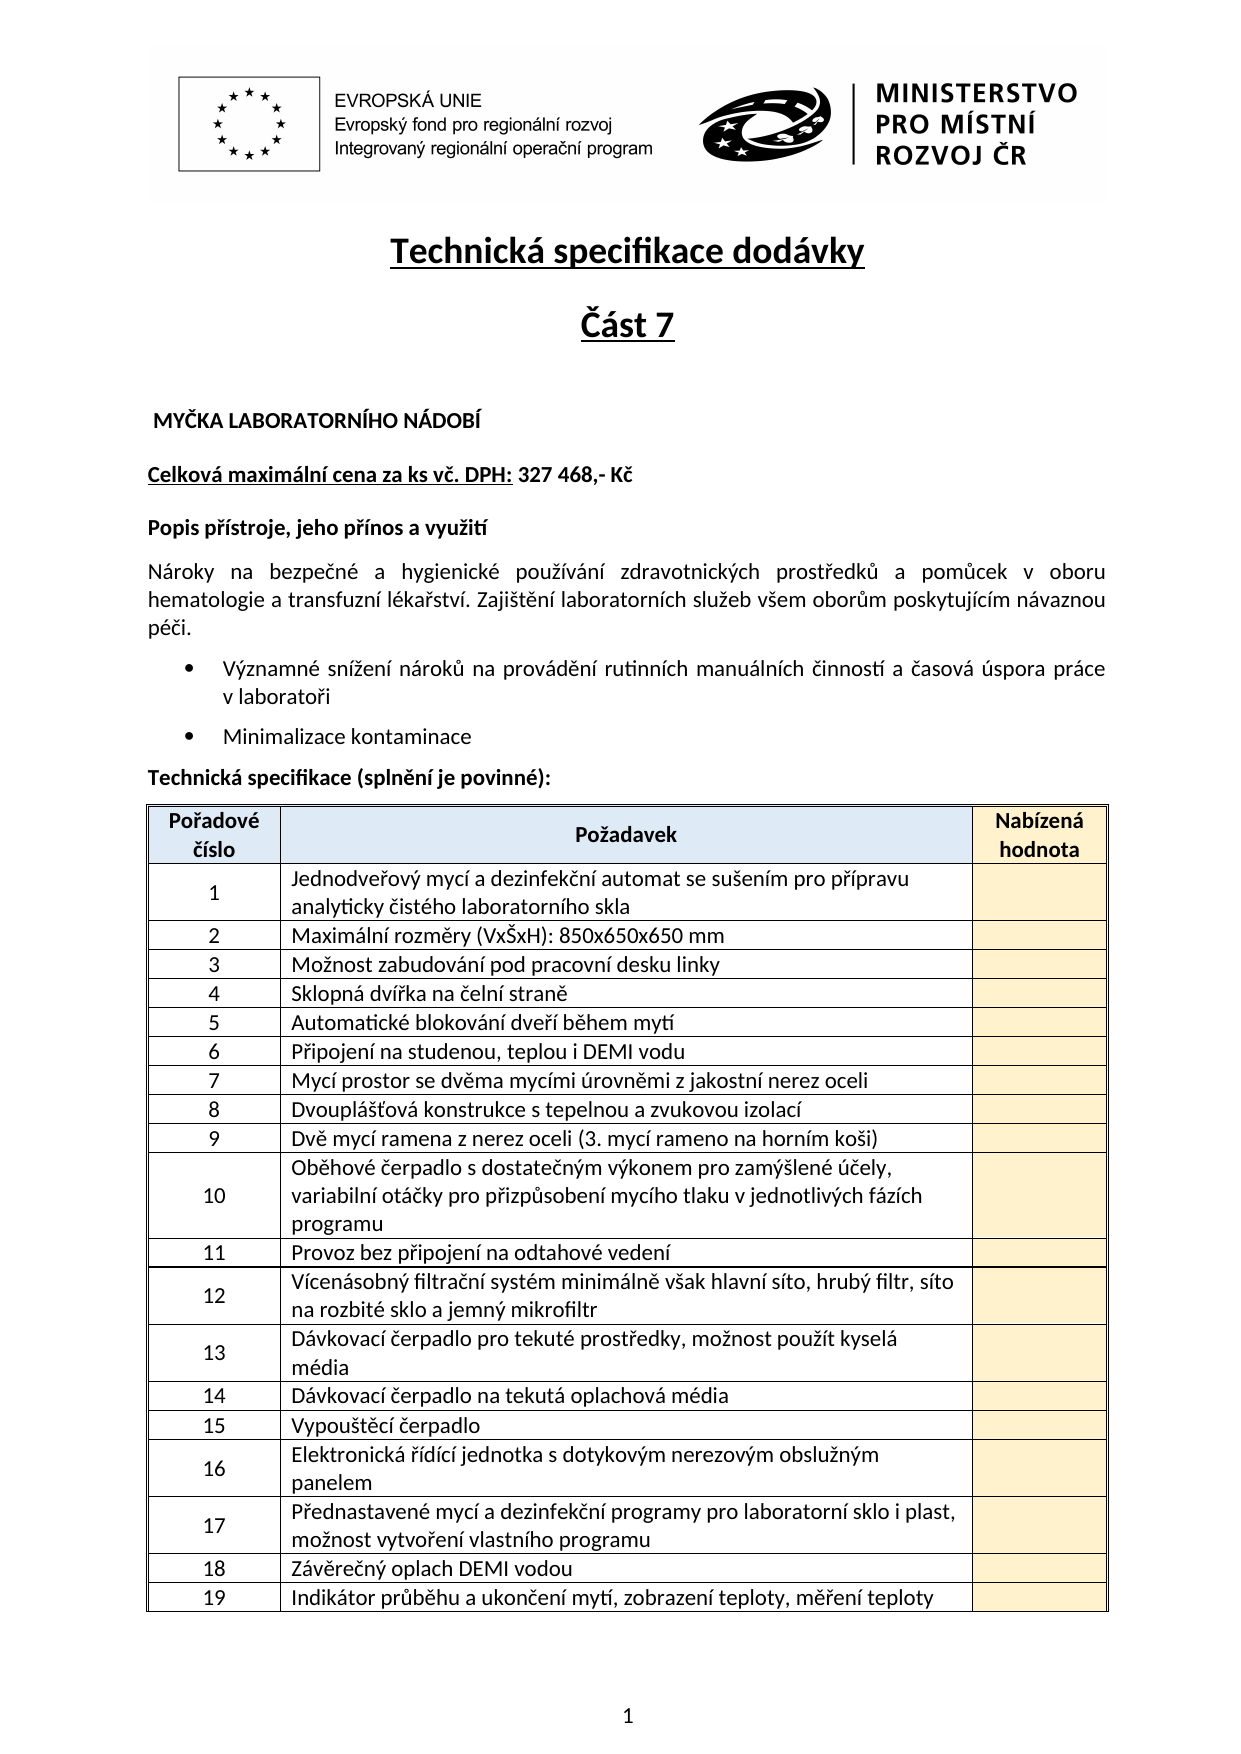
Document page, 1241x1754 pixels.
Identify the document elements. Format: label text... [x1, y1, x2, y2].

table_cell [973, 1095, 1106, 1123]
table_header Nabízená hodnota [973, 807, 1106, 863]
table_cell [973, 1497, 1106, 1553]
text Část 7 [148, 301, 1107, 347]
picture [147, 44, 1108, 203]
table_cell 1 [149, 864, 280, 920]
table_cell 19 [149, 1583, 280, 1611]
table_cell Provoz bez připojení na odtahové vedení [281, 1239, 972, 1266]
table_cell Vypouštěcí čerpadlo [281, 1411, 972, 1439]
table_cell Možnost zabudování pod pracovní desku linky [281, 950, 972, 978]
table_cell [973, 1239, 1106, 1266]
table_cell 10 [149, 1153, 280, 1237]
table_cell [973, 950, 1106, 978]
table_cell Závěrečný oplach DEMI vodou [281, 1554, 972, 1582]
table_cell 9 [149, 1124, 280, 1152]
table_cell Indikátor průběhu a ukončení mytí, zobrazení teploty, měření teploty alespoň 2 čidly [281, 1583, 972, 1611]
table_header Pořadové číslo [149, 807, 280, 863]
text Popis přístroje, jeho přínos a využití [148, 513, 1107, 541]
table_cell Dávkovací čerpadlo pro tekuté prostředky, možnost použít kyselá média [281, 1325, 972, 1381]
table_cell Přednastavené mycí a dezinfekční programy pro laboratorní sklo i plast, možnost vytvoření vlastního programu [281, 1497, 972, 1553]
table_cell 8 [149, 1095, 280, 1123]
table_cell 12 [149, 1268, 280, 1323]
table_cell [973, 1411, 1106, 1439]
table_cell Dávkovací čerpadlo na tekutá oplachová média [281, 1382, 972, 1410]
table_cell [973, 1037, 1106, 1065]
table_cell [973, 979, 1106, 1007]
table_cell Elektronická řídící jednotka s dotykovým nerezovým obslužným panelem [281, 1440, 972, 1496]
table_cell Vícenásobný filtrační systém minimálně však hlavní síto, hrubý filtr, síto na rozbité sklo a jemný mikrofiltr [281, 1268, 972, 1323]
text Technická specifikace (splnění je povinné): [148, 763, 1107, 791]
table_cell 13 [149, 1325, 280, 1381]
table_cell Připojení na studenou, teplou i DEMI vodu [281, 1037, 972, 1065]
table_cell [973, 921, 1106, 949]
table_cell 5 [149, 1008, 280, 1036]
table_cell [973, 1583, 1106, 1611]
table_cell Mycí prostor se dvěma mycími úrovněmi z jakostní nerez oceli [281, 1066, 972, 1094]
table_cell [973, 1066, 1106, 1094]
table_cell 17 [149, 1497, 280, 1553]
table_cell 3 [149, 950, 280, 978]
table_cell 7 [149, 1066, 280, 1094]
text Celková maximální cena za ks vč. DPH: 327 468,- Kč [148, 460, 1107, 488]
table_cell 6 [149, 1037, 280, 1065]
table_cell [973, 1382, 1106, 1410]
table_cell Oběhové čerpadlo s dostatečným výkonem pro zamýšlené účely, variabilní otáčky pro přizpůsobení mycího tlaku v jednotlivých fázích programu [281, 1153, 972, 1237]
table_cell Sklopná dvířka na čelní straně [281, 979, 972, 1007]
table_cell Automatické blokování dveří během mytí [281, 1008, 972, 1036]
list Významné snížení nároků na provádění rutinních manuálních činností a časová úspora práce v laboratoři [185, 654, 1107, 710]
table_cell [973, 1153, 1106, 1237]
text MYČKA LABORATORNÍHO NÁDOBÍ [148, 407, 1107, 435]
table_cell 18 [149, 1554, 280, 1582]
table_cell Dvouplášťová konstrukce s tepelnou a zvukovou izolací [281, 1095, 972, 1123]
table_cell [973, 1124, 1106, 1152]
table_cell Jednodveřový mycí a dezinfekční automat se sušením pro přípravu analyticky čistého laboratorního skla [281, 864, 972, 920]
table_cell Maximální rozměry (VxŠxH): 850x650x650 mm [281, 921, 972, 949]
table_cell 11 [149, 1239, 280, 1266]
list Minimalizace kontaminace [185, 722, 1107, 751]
table_cell [973, 1008, 1106, 1036]
text Technická specifikace dodávky [148, 227, 1107, 273]
table_cell 4 [149, 979, 280, 1007]
table_cell [973, 864, 1106, 920]
table_cell [973, 1554, 1106, 1582]
table_cell [973, 1268, 1106, 1323]
table_cell Dvě mycí ramena z nerez oceli (3. mycí rameno na horním koši) [281, 1124, 972, 1152]
table_cell 16 [149, 1440, 280, 1496]
text Nároky na bezpečné a hygienické používání zdravotnických prostředků a pomůcek v oboru hematologie a transfuzní lékařství. Zajištění laboratorních služeb všem oborům poskytujícím návaznou péči. [148, 557, 1107, 641]
table_cell 14 [149, 1382, 280, 1410]
table_cell [973, 1325, 1106, 1381]
table_cell [973, 1440, 1106, 1496]
table_cell 15 [149, 1411, 280, 1439]
table_header Požadavek [281, 807, 972, 863]
table_cell 2 [149, 921, 280, 949]
